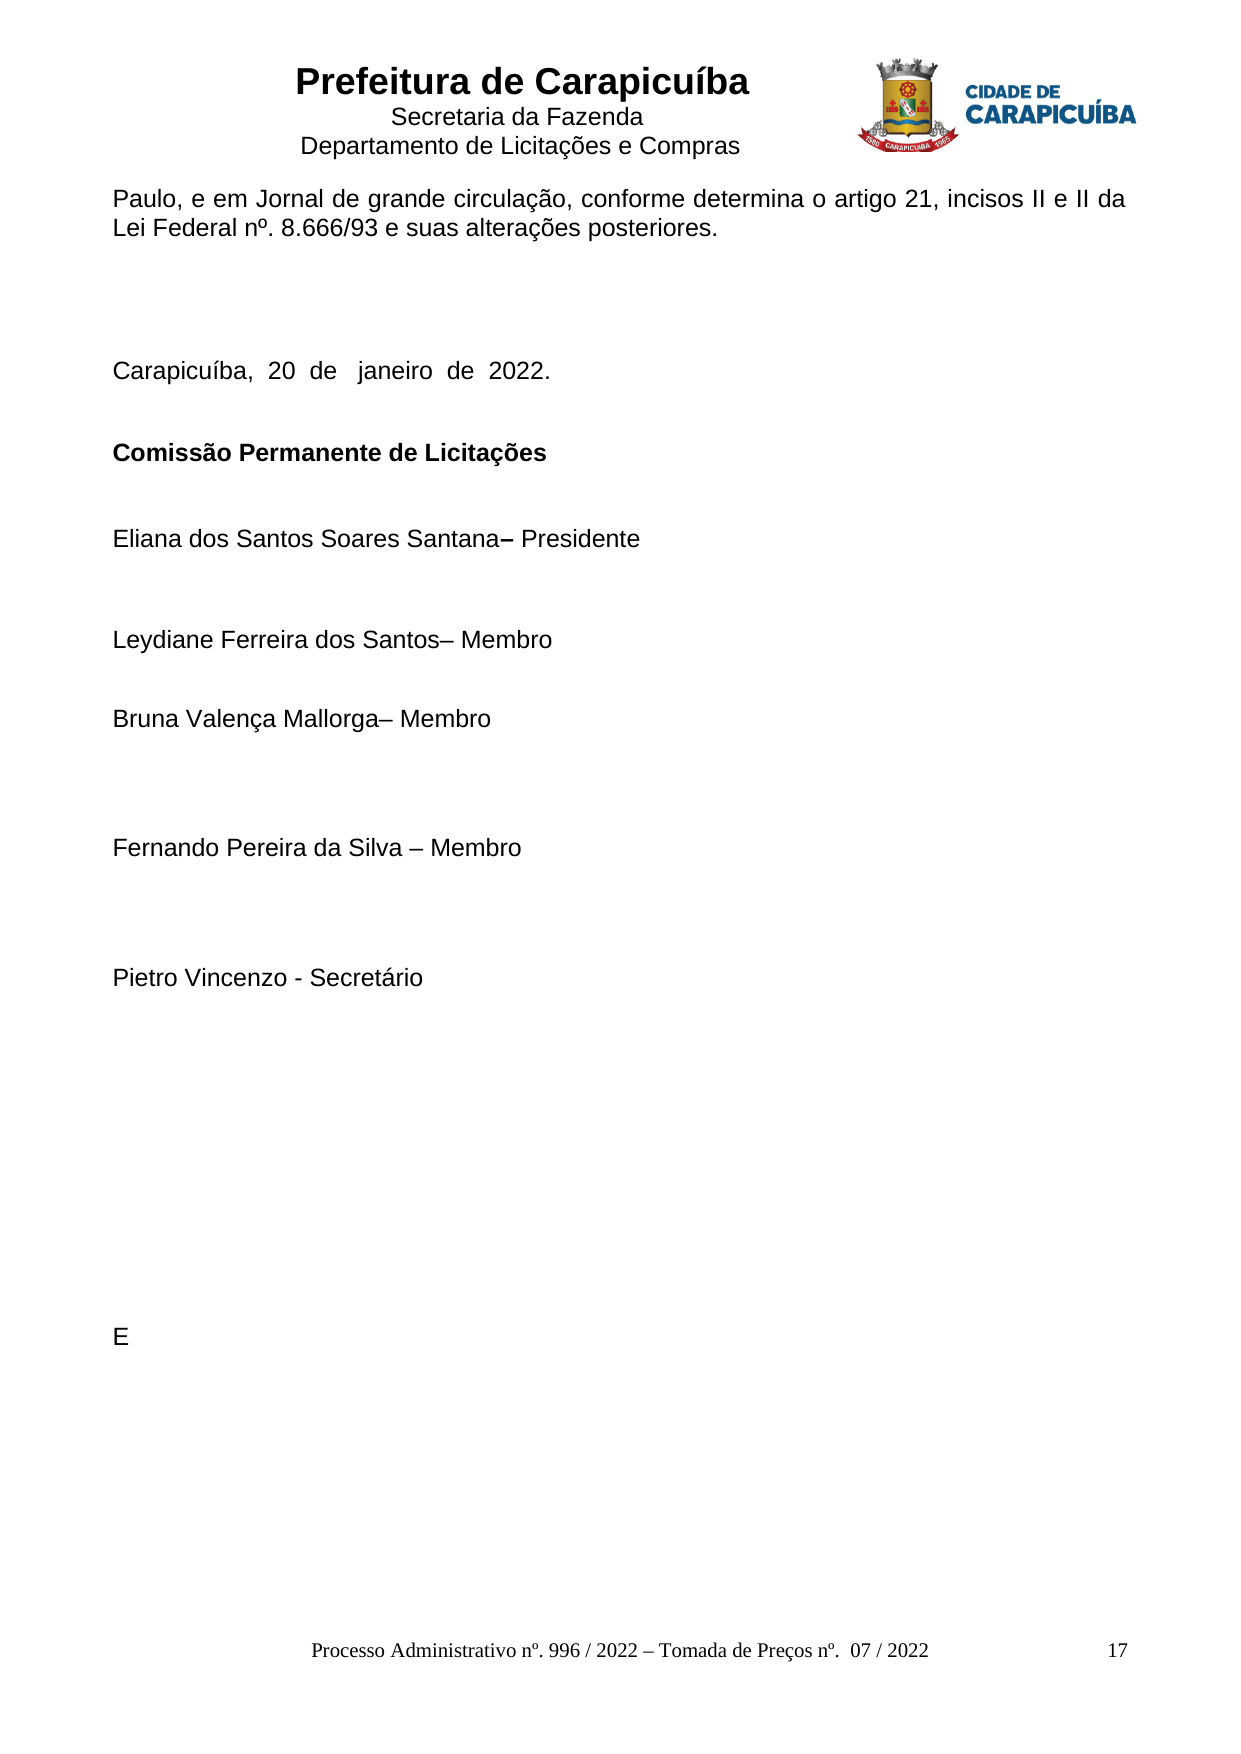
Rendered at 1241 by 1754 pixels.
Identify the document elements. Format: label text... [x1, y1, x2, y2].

list Pietro Vincenzo - Secretário [112, 963, 1128, 991]
picture [857, 57, 1139, 152]
text E [112, 1322, 1128, 1351]
list Fernando Pereira da Silva – Membro [112, 833, 1128, 862]
text Carapicuíba, 20 de janeiro de 2022. [112, 356, 1128, 385]
list Bruna Valença Mallorga– Membro [112, 704, 1128, 733]
text Eliana dos Santos Soares Santana– Presidente [112, 524, 1128, 553]
text Leydiane Ferreira dos Santos– Membro [112, 625, 1128, 653]
subtitle Comissão Permanente de Licitações [112, 438, 1128, 467]
